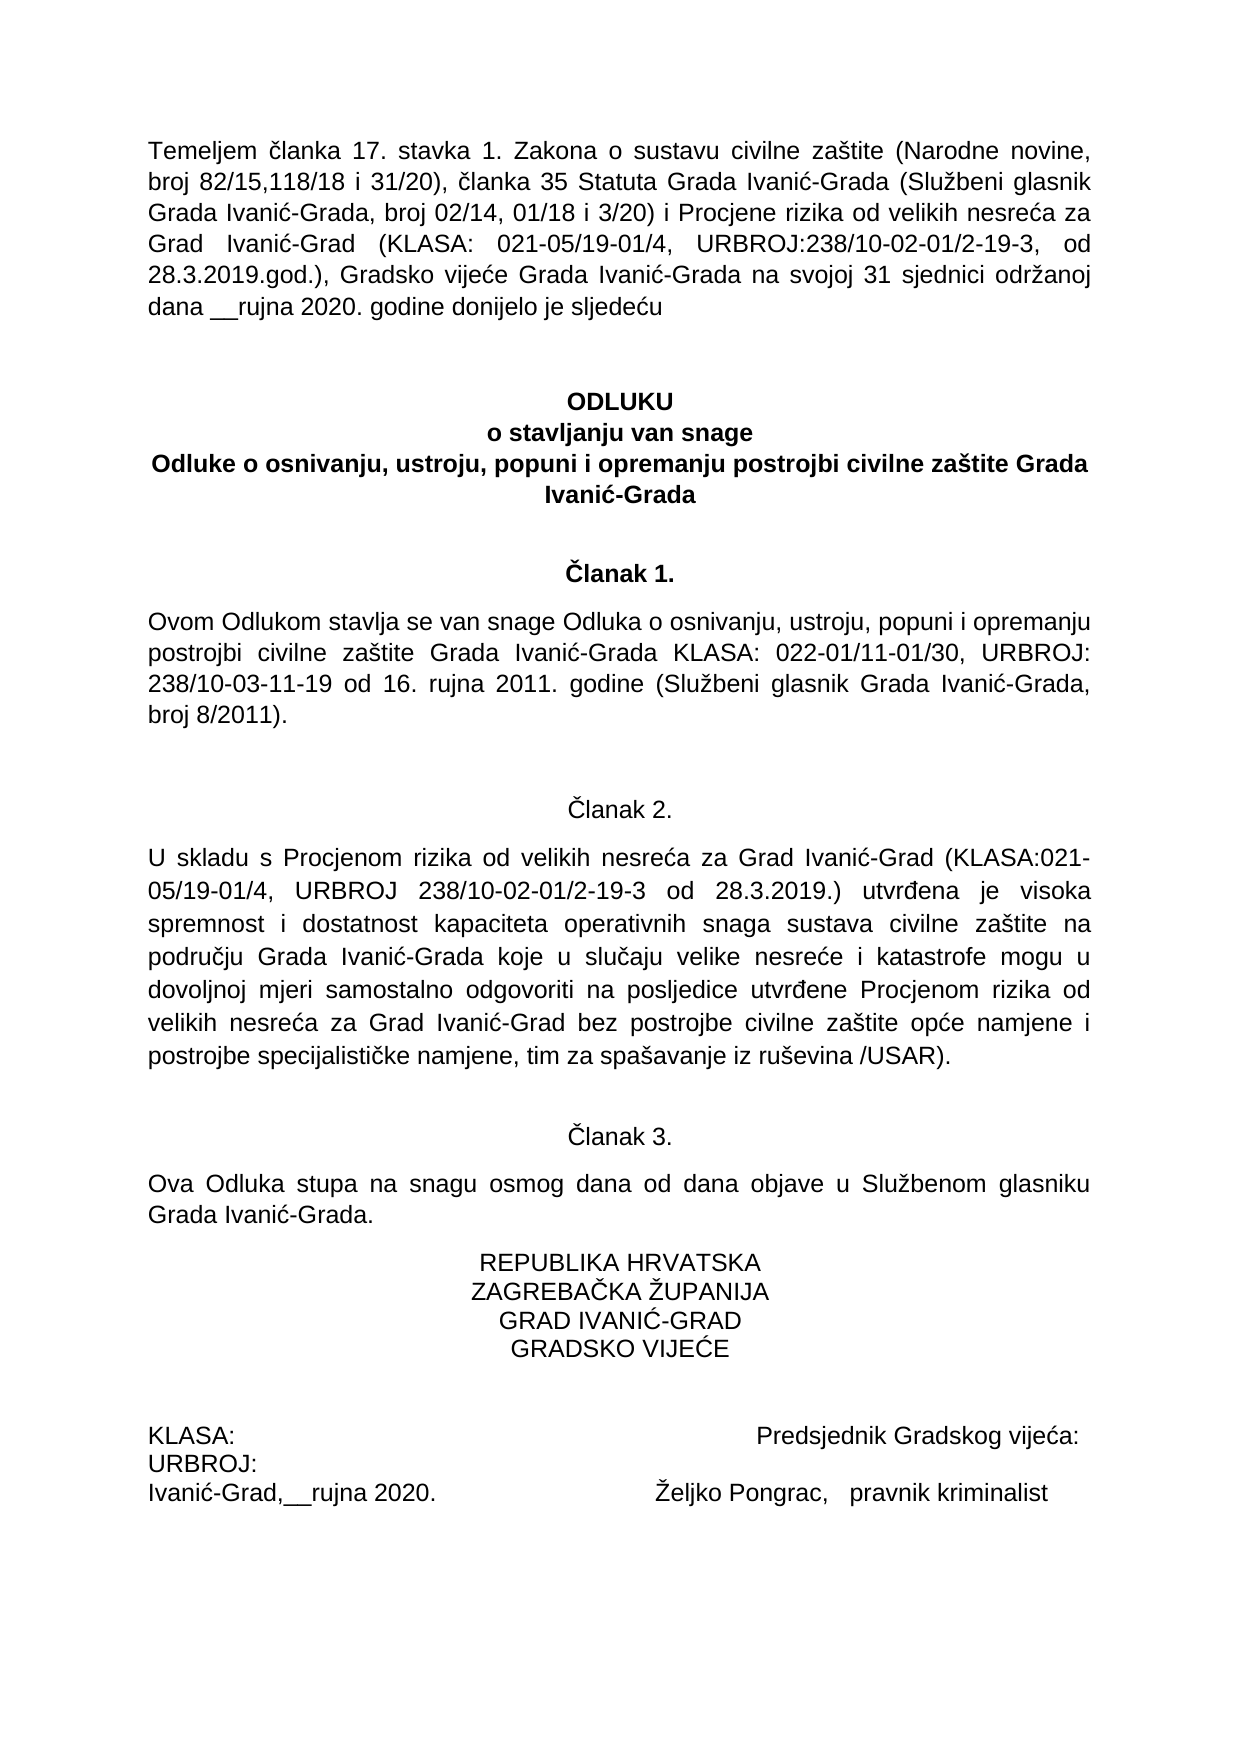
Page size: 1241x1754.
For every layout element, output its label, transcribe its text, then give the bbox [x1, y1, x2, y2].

text Ovom Odlukom stavlja se van snage Odluka o osnivanju, ustroju, popuni i opremanju postrojbi civilne zaštite Grada Ivanić-Grada KLASA: 022-01/11-01/30, URBROJ: 238/10-03-11-19 od 16. rujna 2011. godine (Službeni glasnik Grada Ivanić-Grada, broj 8/2011). [148, 607, 1092, 728]
text Odluke o osnivanju, ustroju, popuni i opremanju postrojbi civilne zaštite Grada Ivanić-Grada [148, 449, 1092, 509]
text Članak 3. [148, 1122, 1092, 1150]
text ODLUKU [148, 387, 1092, 416]
text URBROJ: [148, 1449, 1092, 1478]
text GRAD IVANIĆ-GRAD [148, 1306, 1092, 1334]
text Ivanić-Grad,__rujna 2020. Željko Pongrac, pravnik kriminalist [148, 1478, 1092, 1507]
text Članak 2. [148, 795, 1092, 824]
text Ova Odluka stupa na snagu osmog dana od dana objave u Službenom glasniku Grada Ivanić-Grada. [148, 1169, 1092, 1229]
text U skladu s Procjenom rizika od velikih nesreća za Grad Ivanić-Grad (KLASA:021-05/19-01/4, URBROJ 238/10-02-01/2-19-3 od 28.3.2019.) utvrđena je visoka spremnost i dostatnost kapaciteta operativnih snaga sustava civilne zaštite na području Grada Ivanić-Grada koje u slučaju velike nesreće i katastrofe mogu u dovoljnoj mjeri samostalno odgovoriti na posljedice utvrđene Procjenom rizika od velikih nesreća za Grad Ivanić-Grad bez postrojbe civilne zaštite opće namjene i postrojbe specijalističke namjene, tim za spašavanje iz ruševina /USAR). [148, 843, 1092, 1070]
text Članak 1. [148, 559, 1092, 588]
text REPUBLIKA HRVATSKA [148, 1248, 1092, 1277]
text o stavljanju van snage [148, 418, 1092, 447]
text ZAGREBAČKA ŽUPANIJA [148, 1277, 1092, 1306]
text Temeljem članka 17. stavka 1. Zakona o sustavu civilne zaštite (Narodne novine, broj 82/15,118/18 i 31/20), članka 35 Statuta Grada Ivanić-Grada (Službeni glasnik Grada Ivanić-Grada, broj 02/14, 01/18 i 3/20) i Procjene rizika od velikih nesreća za Grad Ivanić-Grad (KLASA: 021-05/19-01/4, URBROJ:238/10-02-01/2-19-3, od 28.3.2019.god.), Gradsko vijeće Grada Ivanić-Grada na svojoj 31 sjednici održanoj dana __rujna 2020. godine donijelo je sljedeću [148, 136, 1092, 320]
text KLASA: Predsjednik Gradskog vijeća: [148, 1421, 1092, 1449]
text GRADSKO VIJEĆE [148, 1334, 1092, 1363]
